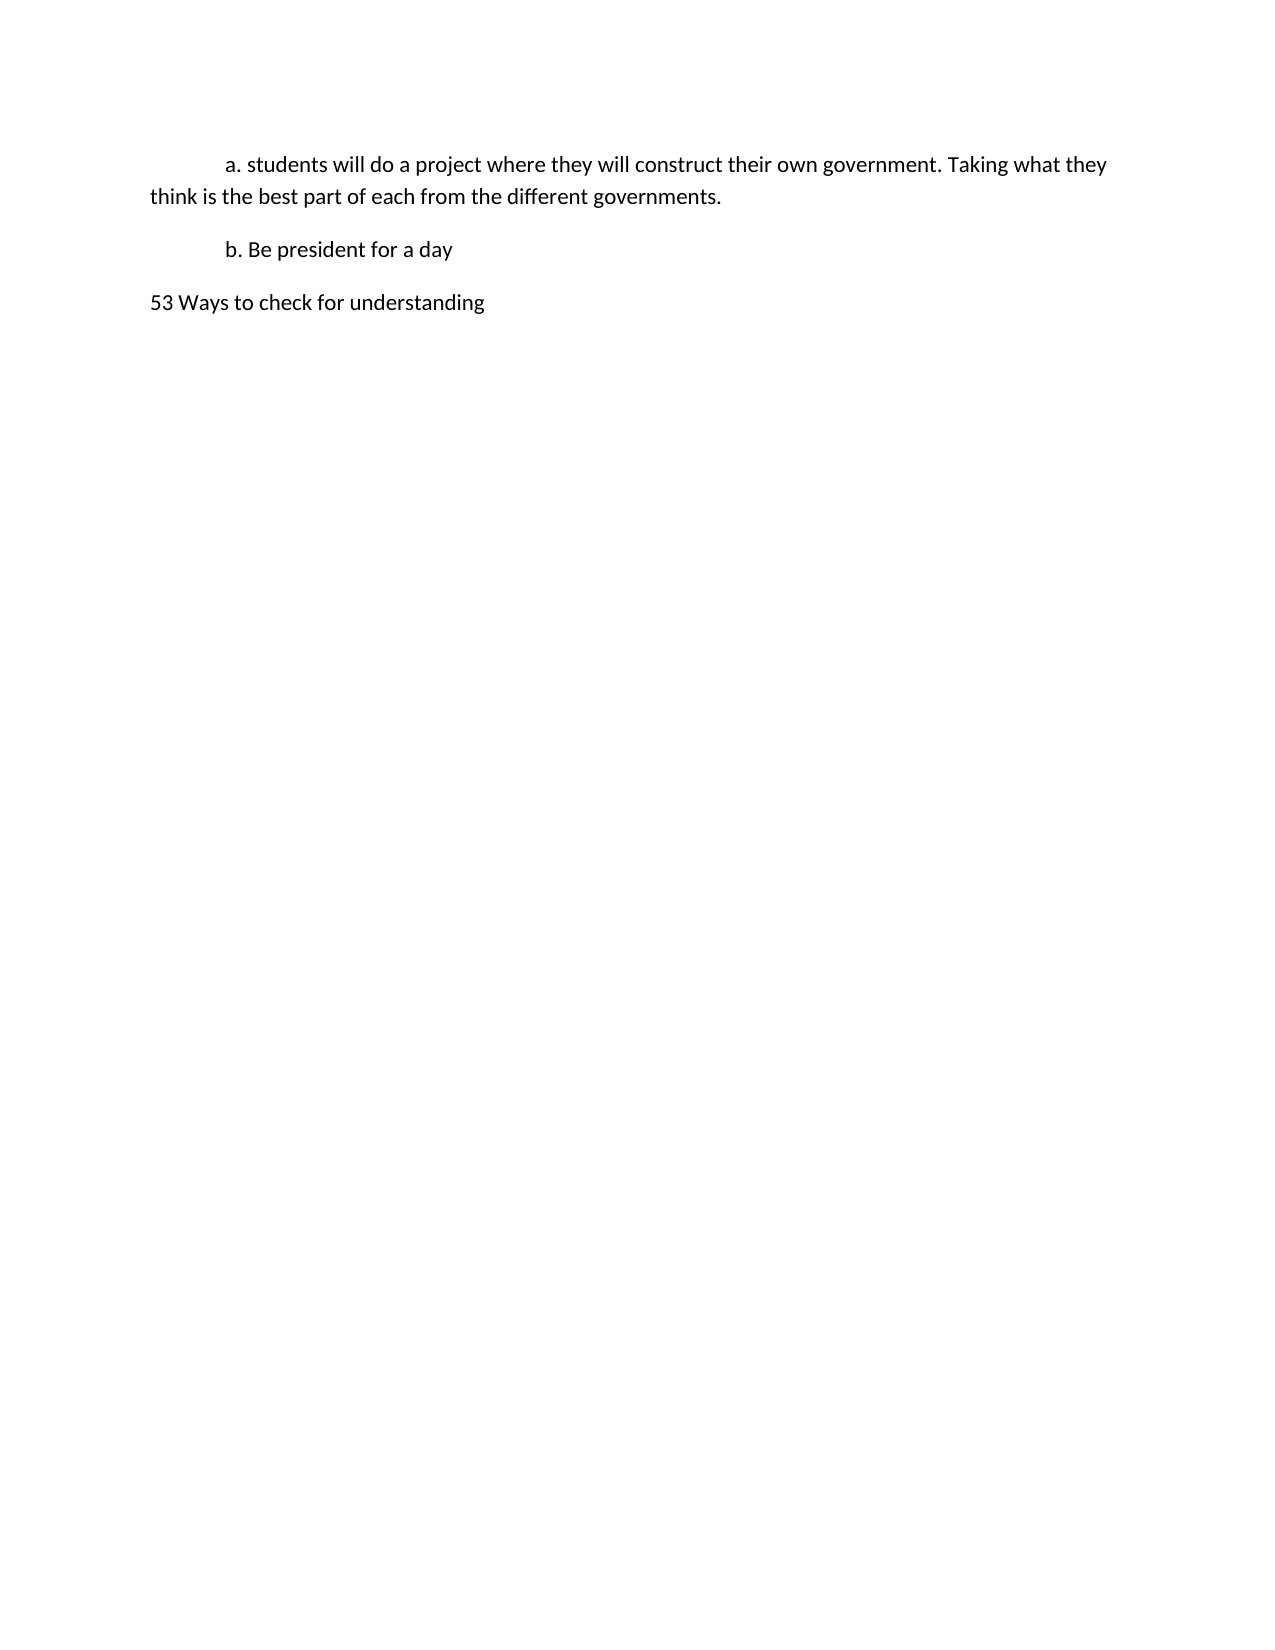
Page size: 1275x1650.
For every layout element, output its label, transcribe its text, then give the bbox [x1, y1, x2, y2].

text 53 Ways to check for understanding [150, 288, 1125, 316]
text a. students will do a project where they will construct their own government. Taking what they think is the best part of each from the different governments. [150, 150, 1125, 210]
text b. Be president for a day [150, 235, 1125, 263]
